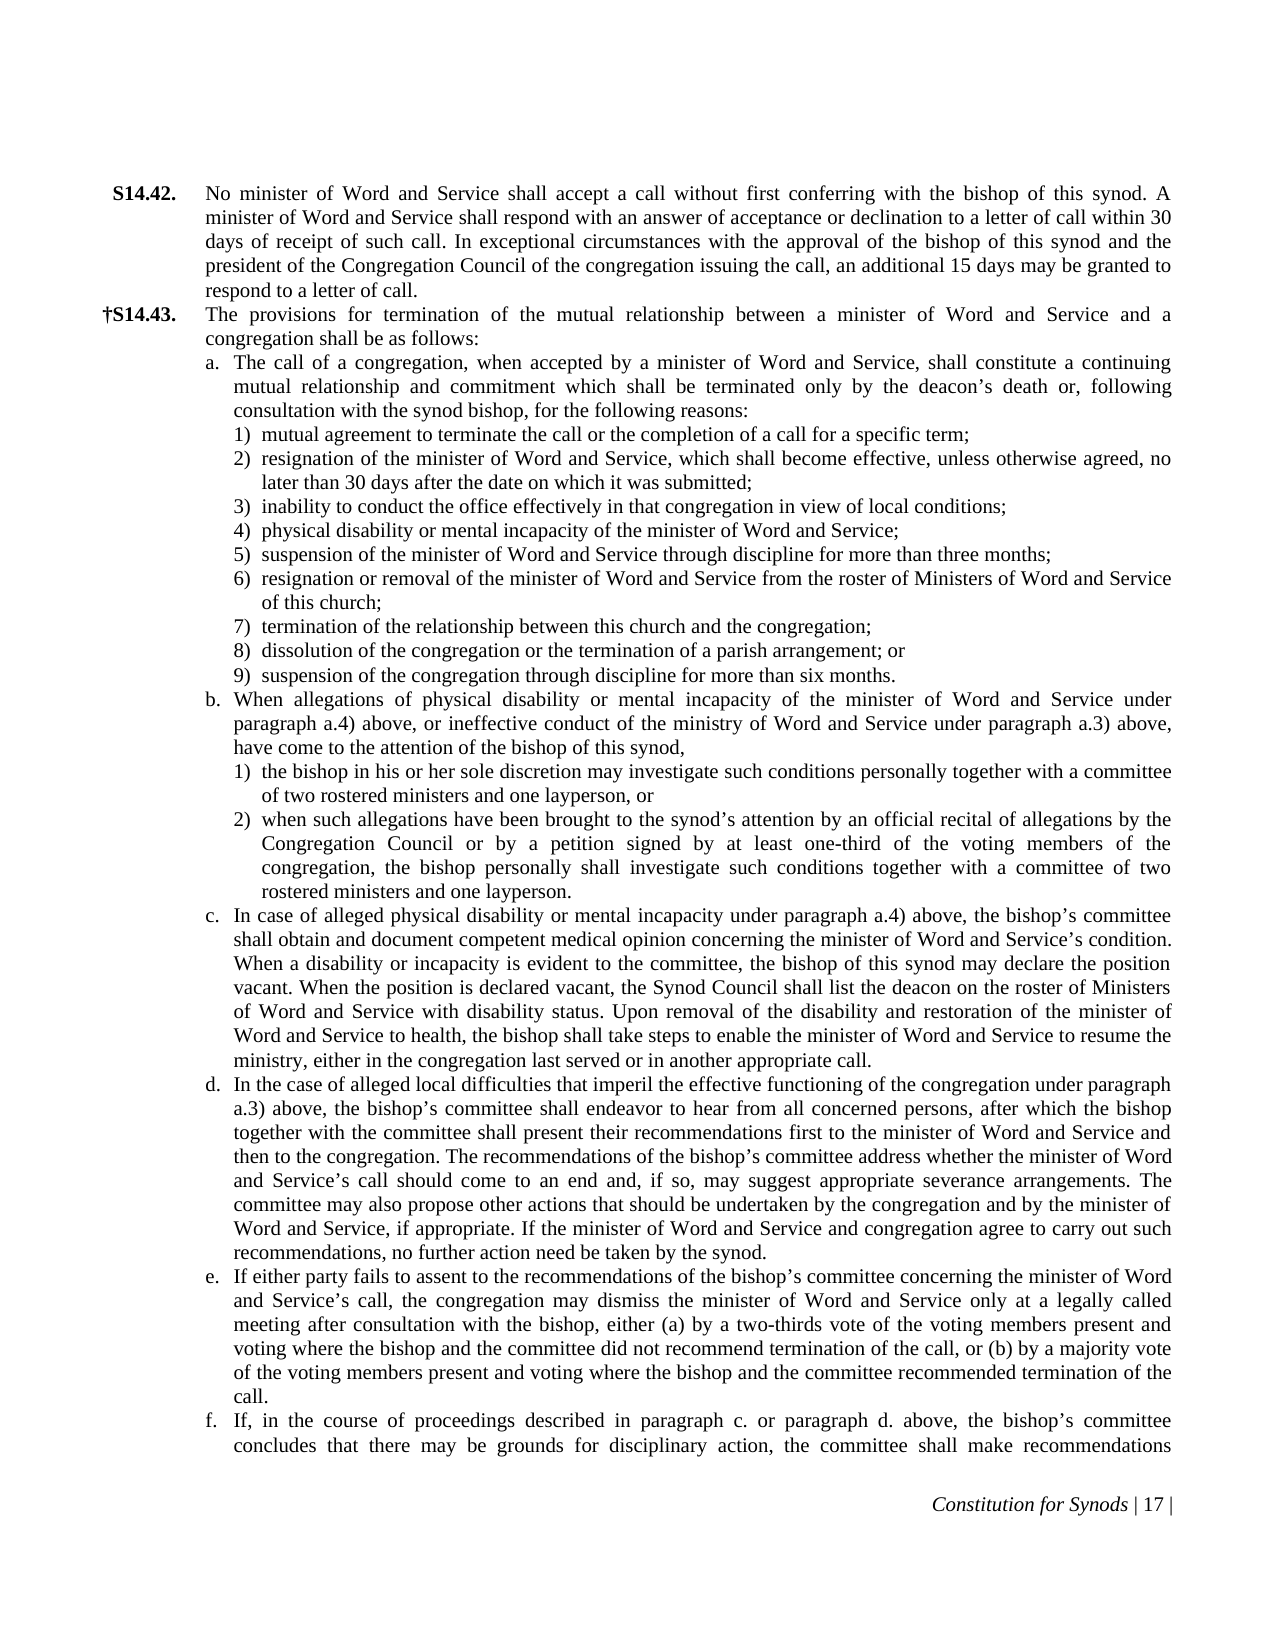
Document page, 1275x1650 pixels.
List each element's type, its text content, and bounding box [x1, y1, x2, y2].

text e. If either party fails to assent to the recommendations of the bishop’s committee concerning the minister of Word and Service’s call, the congregation may dismiss the minister of Word and Service only at a legally called meeting after consultation with the bishop, either (a) by a two-thirds vote of the voting members present and voting where the bishop and the committee did not recommend termination of the call, or (b) by a majority vote of the voting members present and voting where the bishop and the committee recommended termination of the call. [102, 1264, 1173, 1408]
text 2) when such allegations have been brought to the synod’s attention by an official recital of allegations by the Congregation Council or by a petition signed by at least one-third of the voting members of the congregation, the bishop personally shall investigate such conditions together with a committee of two rostered ministers and one layperson. [102, 807, 1173, 903]
text 4) physical disability or mental incapacity of the minister of Word and Service; [102, 518, 1173, 542]
text b. When allegations of physical disability or mental incapacity of the minister of Word and Service under paragraph a.4) above, or ineffective conduct of the ministry of Word and Service under paragraph a.3) above, have come to the attention of the bishop of this synod, [102, 687, 1173, 759]
text †S14.43. The provisions for termination of the mutual relationship between a minister of Word and Service and a congregation shall be as follows: [102, 302, 1173, 350]
text 2) resignation of the minister of Word and Service, which shall become effective, unless otherwise agreed, no later than 30 days after the date on which it was submitted; [102, 446, 1173, 494]
text a. The call of a congregation, when accepted by a minister of Word and Service, shall constitute a continuing mutual relationship and commitment which shall be terminated only by the deacon’s death or, following consultation with the synod bishop, for the following reasons: [102, 350, 1173, 422]
text S14.42. No minister of Word and Service shall accept a call without first conferring with the bishop of this synod. A minister of Word and Service shall respond with an answer of acceptance or declination to a letter of call within 30 days of receipt of such call. In exceptional circumstances with the approval of the bishop of this synod and the president of the Congregation Council of the congregation issuing the call, an additional 15 days may be granted to respond to a letter of call. [102, 181, 1173, 302]
text 3) inability to conduct the office effectively in that congregation in view of local conditions; [102, 494, 1173, 518]
text 7) termination of the relationship between this church and the congregation; [102, 614, 1173, 638]
text d. In the case of alleged local difficulties that imperil the effective functioning of the congregation under paragraph a.3) above, the bishop’s committee shall endeavor to hear from all concerned persons, after which the bishop together with the committee shall present their recommendations first to the minister of Word and Service and then to the congregation. The recommendations of the bishop’s committee address whether the minister of Word and Service’s call should come to an end and, if so, may suggest appropriate severance arrangements. The committee may also propose other actions that should be undertaken by the congregation and by the minister of Word and Service, if appropriate. If the minister of Word and Service and congregation agree to carry out such recommendations, no further action need be taken by the synod. [102, 1072, 1173, 1264]
text c. In case of alleged physical disability or mental incapacity under paragraph a.4) above, the bishop’s committee shall obtain and document competent medical opinion concerning the minister of Word and Service’s condition. When a disability or incapacity is evident to the committee, the bishop of this synod may declare the position vacant. When the position is declared vacant, the Synod Council shall list the deacon on the roster of Ministers of Word and Service with disability status. Upon removal of the disability and restoration of the minister of Word and Service to health, the bishop shall take steps to enable the minister of Word and Service to resume the ministry, either in the congregation last served or in another appropriate call. [102, 903, 1173, 1072]
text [102, 1408, 1173, 1457]
text 5) suspension of the minister of Word and Service through discipline for more than three months; [102, 542, 1173, 566]
text 9) suspension of the congregation through discipline for more than six months. [102, 662, 1173, 687]
text 8) dissolution of the congregation or the termination of a parish arrangement; or [102, 638, 1173, 662]
text 6) resignation or removal of the minister of Word and Service from the roster of Ministers of Word and Service of this church; [102, 566, 1173, 614]
text 1) mutual agreement to terminate the call or the completion of a call for a specific term; [102, 422, 1173, 446]
text 1) the bishop in his or her sole discretion may investigate such conditions personally together with a committee of two rostered ministers and one layperson, or [102, 759, 1173, 807]
